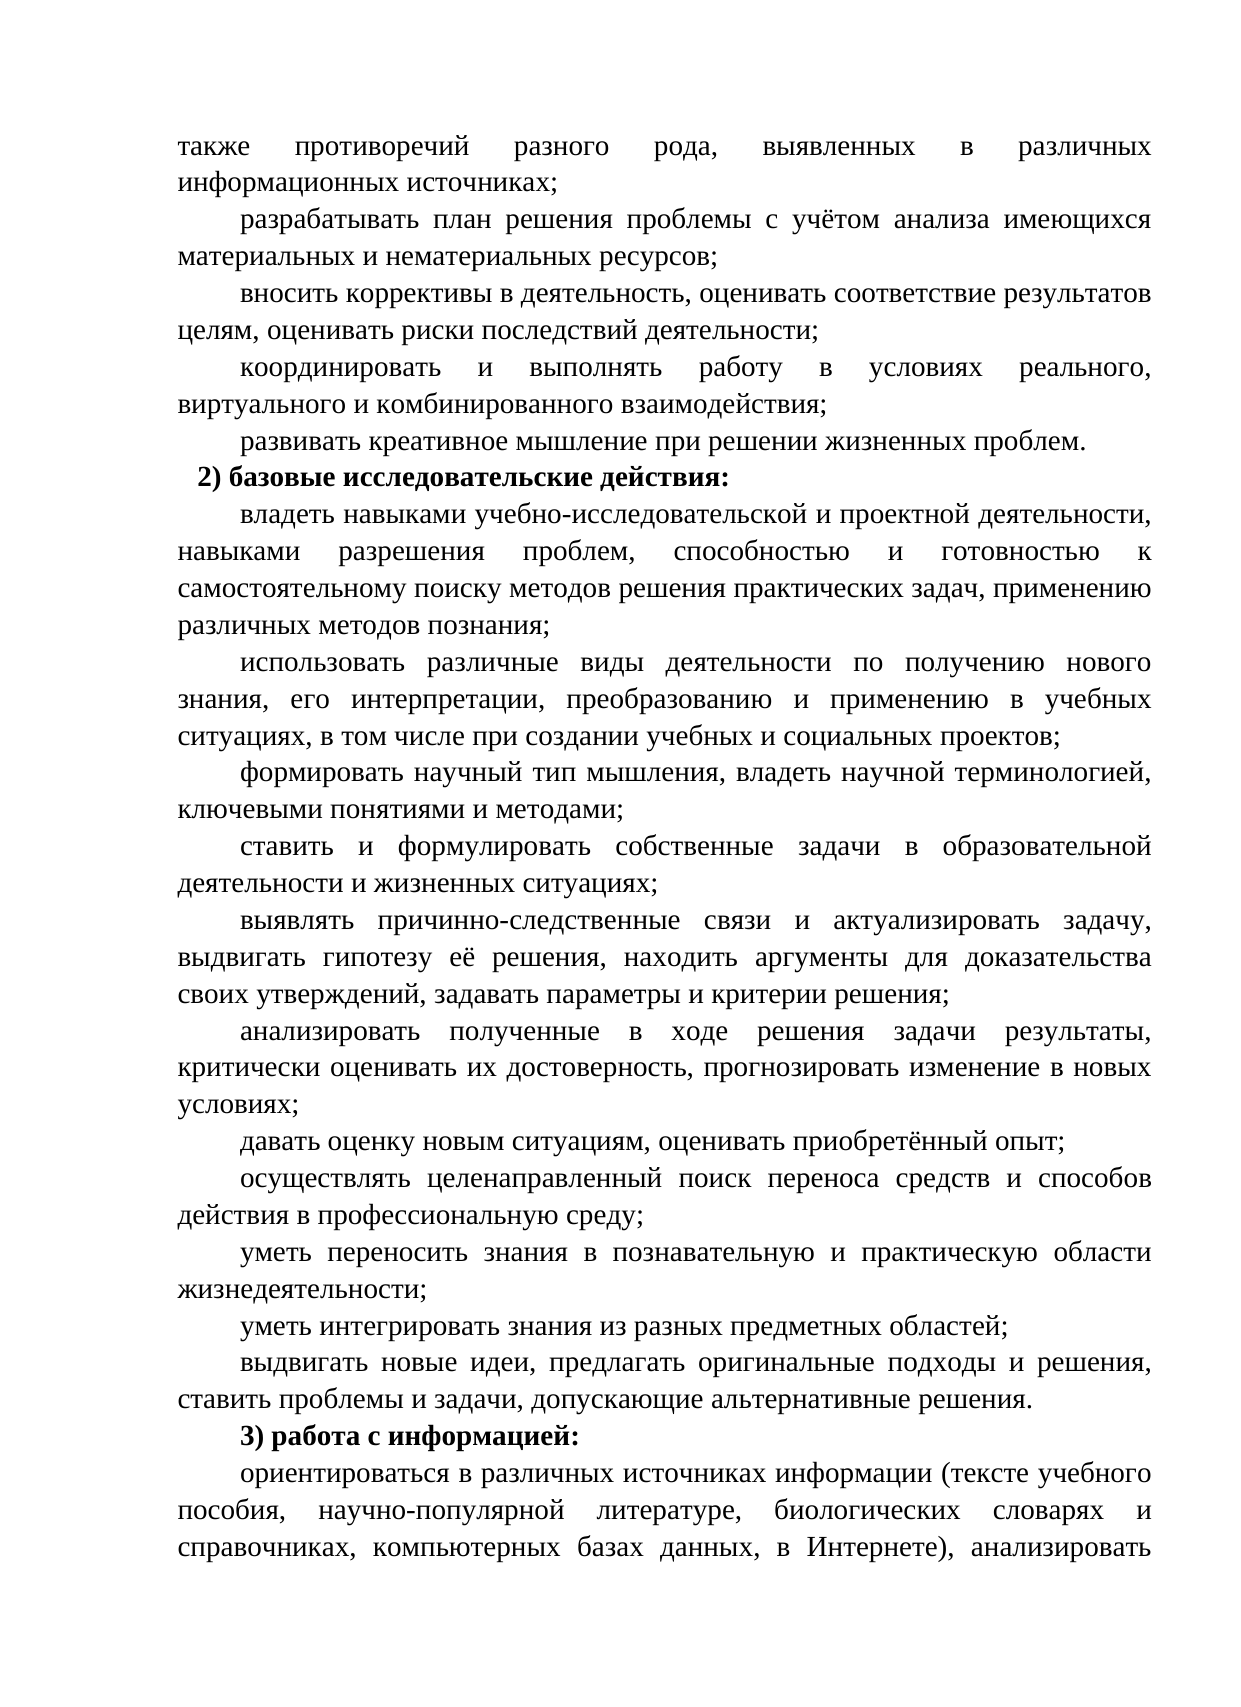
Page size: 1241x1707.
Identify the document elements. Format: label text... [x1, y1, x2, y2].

text владеть навыками учебно-исследовательской и проектной деятельности, навыками разрешения проблем, способностью и готовностью к самостоятельному поиску методов решения практических задач, применению различных методов познания; [177, 496, 1152, 641]
text выявлять причинно-следственные связи и актуализировать задачу, выдвигать гипотезу её решения, находить аргументы для доказательства своих утверждений, задавать параметры и критерии решения; [177, 902, 1152, 1009]
text уметь переносить знания в познавательную и практическую области жизнедеятельности; [177, 1234, 1152, 1304]
text разрабатывать план решения проблемы с учётом анализа имеющихся материальных и нематериальных ресурсов; [177, 201, 1152, 272]
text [177, 1455, 1152, 1562]
text вносить коррективы в деятельность, оценивать соответствие результатов целям, оценивать риски последствий деятельности; [177, 275, 1152, 346]
text ставить и формулировать собственные задачи в образовательной деятельности и жизненных ситуациях; [177, 828, 1152, 899]
text использовать различные виды деятельности по получению нового знания, его интерпретации, преобразованию и применению в учебных ситуациях, в том числе при создании учебных и социальных проектов; [177, 644, 1152, 751]
text осуществлять целенаправленный поиск переноса средств и способов действия в профессиональную среду; [177, 1160, 1152, 1231]
text анализировать полученные в ходе решения задачи результаты, критически оценивать их достоверность, прогнозировать изменение в новых условиях; [177, 1013, 1152, 1120]
text давать оценку новым ситуациям, оценивать приобретённый опыт; [177, 1123, 1152, 1157]
text уметь интегрировать знания из разных предметных областей; [177, 1308, 1152, 1341]
text выдвигать новые идеи, предлагать оригинальные подходы и решения, ставить проблемы и задачи, допускающие альтернативные решения. [177, 1344, 1152, 1415]
text 2) базовые исследовательские действия: [190, 459, 1152, 493]
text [177, 128, 1152, 198]
text развивать креативное мышление при решении жизненных проблем. [177, 423, 1152, 456]
text 3) работа с информацией: [177, 1418, 1152, 1452]
text формировать научный тип мышления, владеть научной терминологией, ключевыми понятиями и методами; [177, 754, 1152, 825]
text координировать и выполнять работу в условиях реального, виртуального и комбинированного взаимодействия; [177, 349, 1152, 419]
